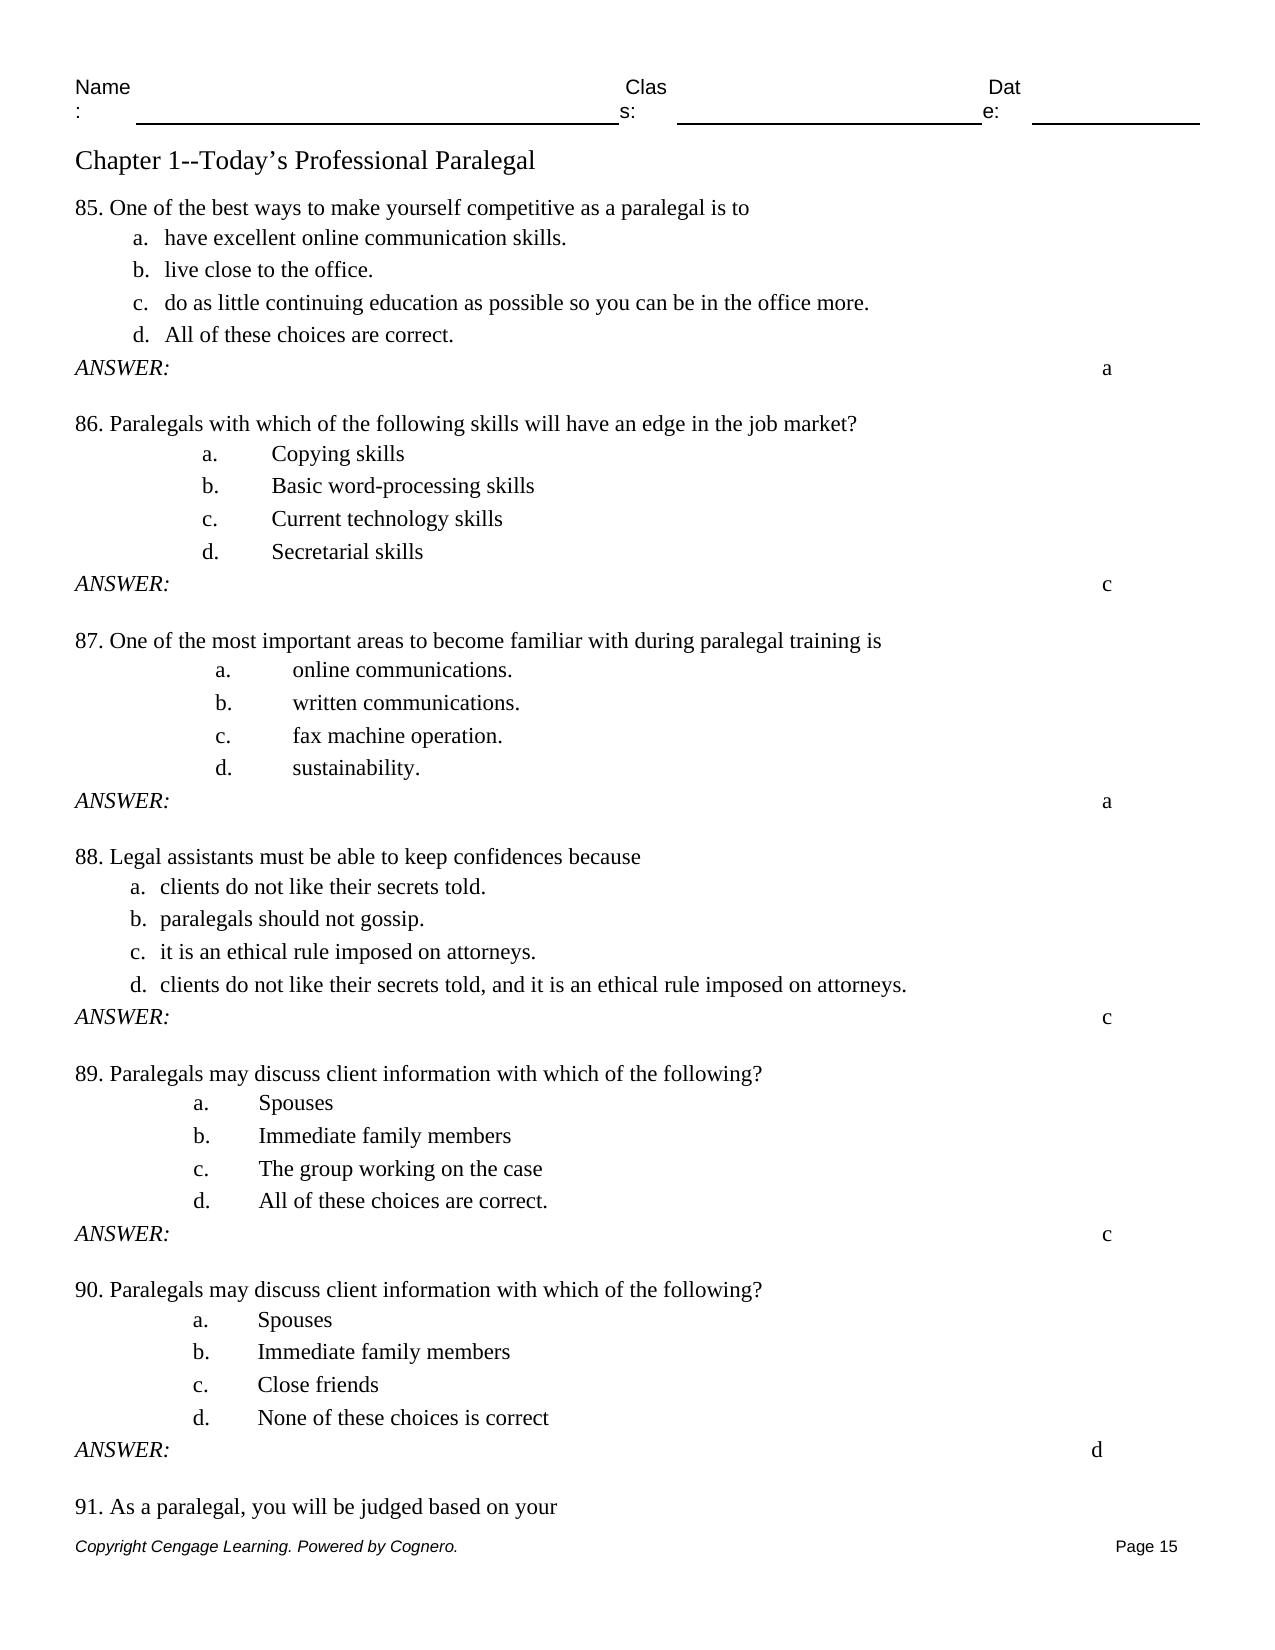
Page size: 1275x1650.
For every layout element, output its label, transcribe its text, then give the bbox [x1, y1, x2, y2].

table_header 87. One of the most important areas to become familiar with during paralegal training is​ [75, 627, 1200, 816]
table_header 90. Paralegals may discuss client information with which of the following?​ [75, 1276, 1200, 1466]
table_header 89. Paralegals may discuss client information with which of the following?​ [75, 1060, 1200, 1249]
table_header 86. Paralegals with which of the following skills will have an edge in the job market?​ [75, 411, 1200, 600]
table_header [75, 1493, 1200, 1519]
table_header 85. One of the best ways to make yourself competitive as a paralegal is to​ [75, 194, 1200, 383]
table_header 88. Legal assistants must be able to keep confidences because​ [75, 844, 1200, 1033]
